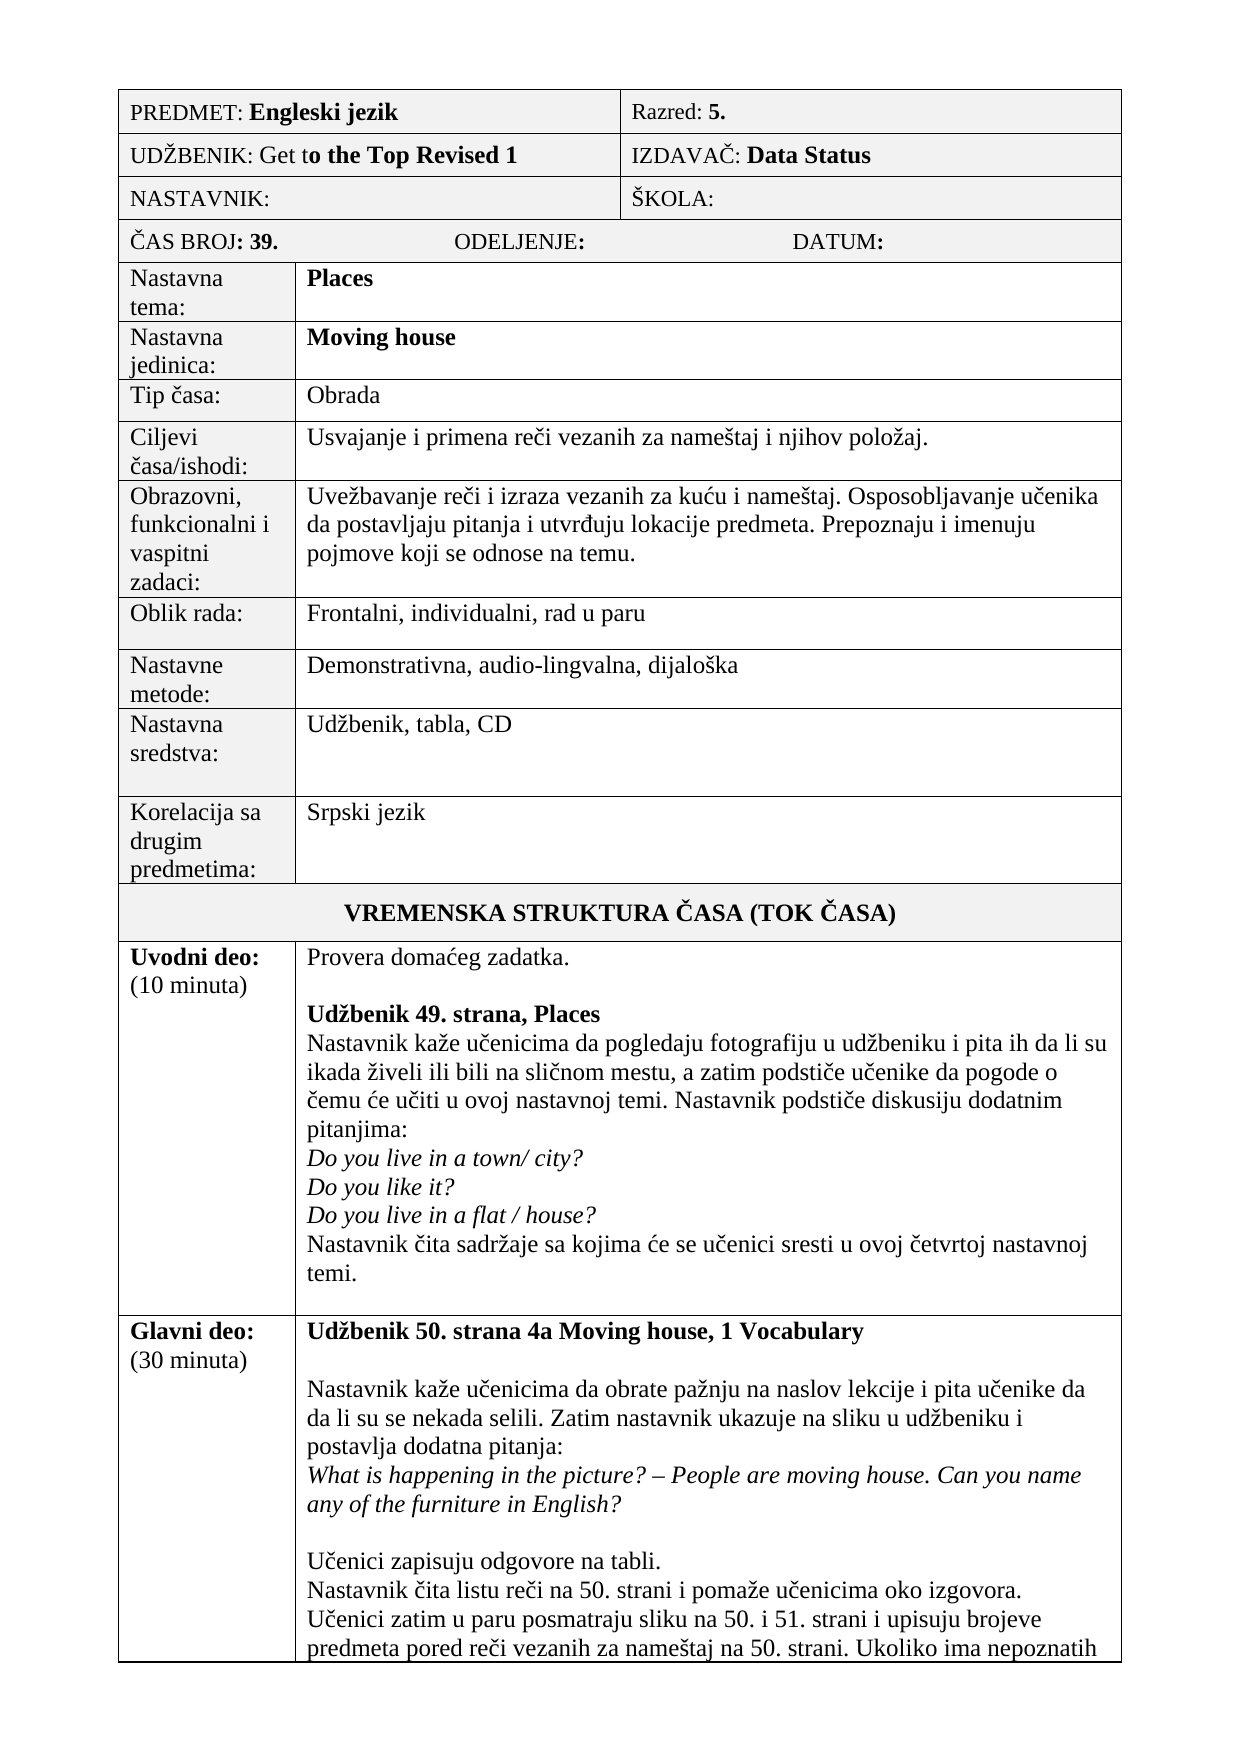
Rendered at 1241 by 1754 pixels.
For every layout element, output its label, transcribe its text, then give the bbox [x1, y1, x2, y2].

table_cell Korelacija sa drugim predmetima: [119, 797, 295, 883]
table_cell Obrada [296, 380, 1121, 421]
table_cell Demonstrativna, audio-lingvalna, dijaloška [296, 650, 1121, 708]
table_cell Uvodni deo: (10 minuta) [119, 942, 295, 1315]
table_cell IZDAVAČ: Data Status [621, 134, 1121, 176]
table_cell Usvajanje i primena reči vezanih za nameštaj i njihov položaj. [296, 422, 1121, 480]
table_cell Udžbenik, tabla, CD [296, 709, 1121, 796]
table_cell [296, 1316, 1121, 1661]
table_cell Srpski jezik [296, 797, 1121, 883]
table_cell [119, 1316, 295, 1661]
table_cell Ciljevi časa/ishodi: [119, 422, 295, 480]
table_cell Provera domaćeg zadatka. Udžbenik 49. strana, Places Nastavnik kaže učenicima da pogledaju fotografiju u udžbeniku i pita ih da li su ikada živeli ili bili na sličnom mestu, a zatim podstiče učenike da pogode o čemu će učiti u ovoj nastavnoj temi. Nastavnik podstiče diskusiju dodatnim pitanjima: Do you live in a town/ city? Do you like it? Do you live in a flat / house? Nastavnik čita sadržaje sa kojima će se učenici sresti u ovoj četvrtoj nastavnoj temi. [296, 942, 1121, 1315]
table_cell ŠKOLA: [621, 177, 1121, 219]
table_cell Nastavna tema: [119, 263, 295, 321]
table_cell Frontalni, individualni, rad u paru [296, 598, 1121, 649]
table_cell Nastavne metode: [119, 650, 295, 708]
table_cell DATUM: [781, 220, 1121, 262]
table_cell Tip časa: [119, 380, 295, 421]
table_header Razred: 5. [621, 90, 1121, 132]
table_cell Uvežbavanje reči i izraza vezanih za kuću i nameštaj. Osposobljavanje učenika da postavljaju pitanja i utvrđuju lokacije predmeta. Prepoznaju i imenuju pojmove koji se odnose na temu. [296, 481, 1121, 597]
table_cell VREMENSKA STRUKTURA ČASA (TOK ČASA) [119, 884, 1121, 941]
table_cell Nastavna sredstva: [119, 709, 295, 796]
table_cell ČAS BROJ: 39. [119, 220, 443, 262]
table_cell Oblik rada: [119, 598, 295, 649]
table_cell Nastavna jedinica: [119, 322, 295, 379]
table_cell Places [296, 263, 1121, 321]
table_header PREDMET: Engleski jezik [119, 90, 620, 132]
table_cell Moving house [296, 322, 1121, 379]
table_cell ODELJENJE: [443, 220, 781, 262]
table_cell Obrazovni, funkcionalni i vaspitni zadaci: [119, 481, 295, 597]
table_cell UDŽBENIK: Get to the Top Revised 1 [119, 134, 620, 176]
table_cell NASTAVNIK: [119, 177, 620, 219]
